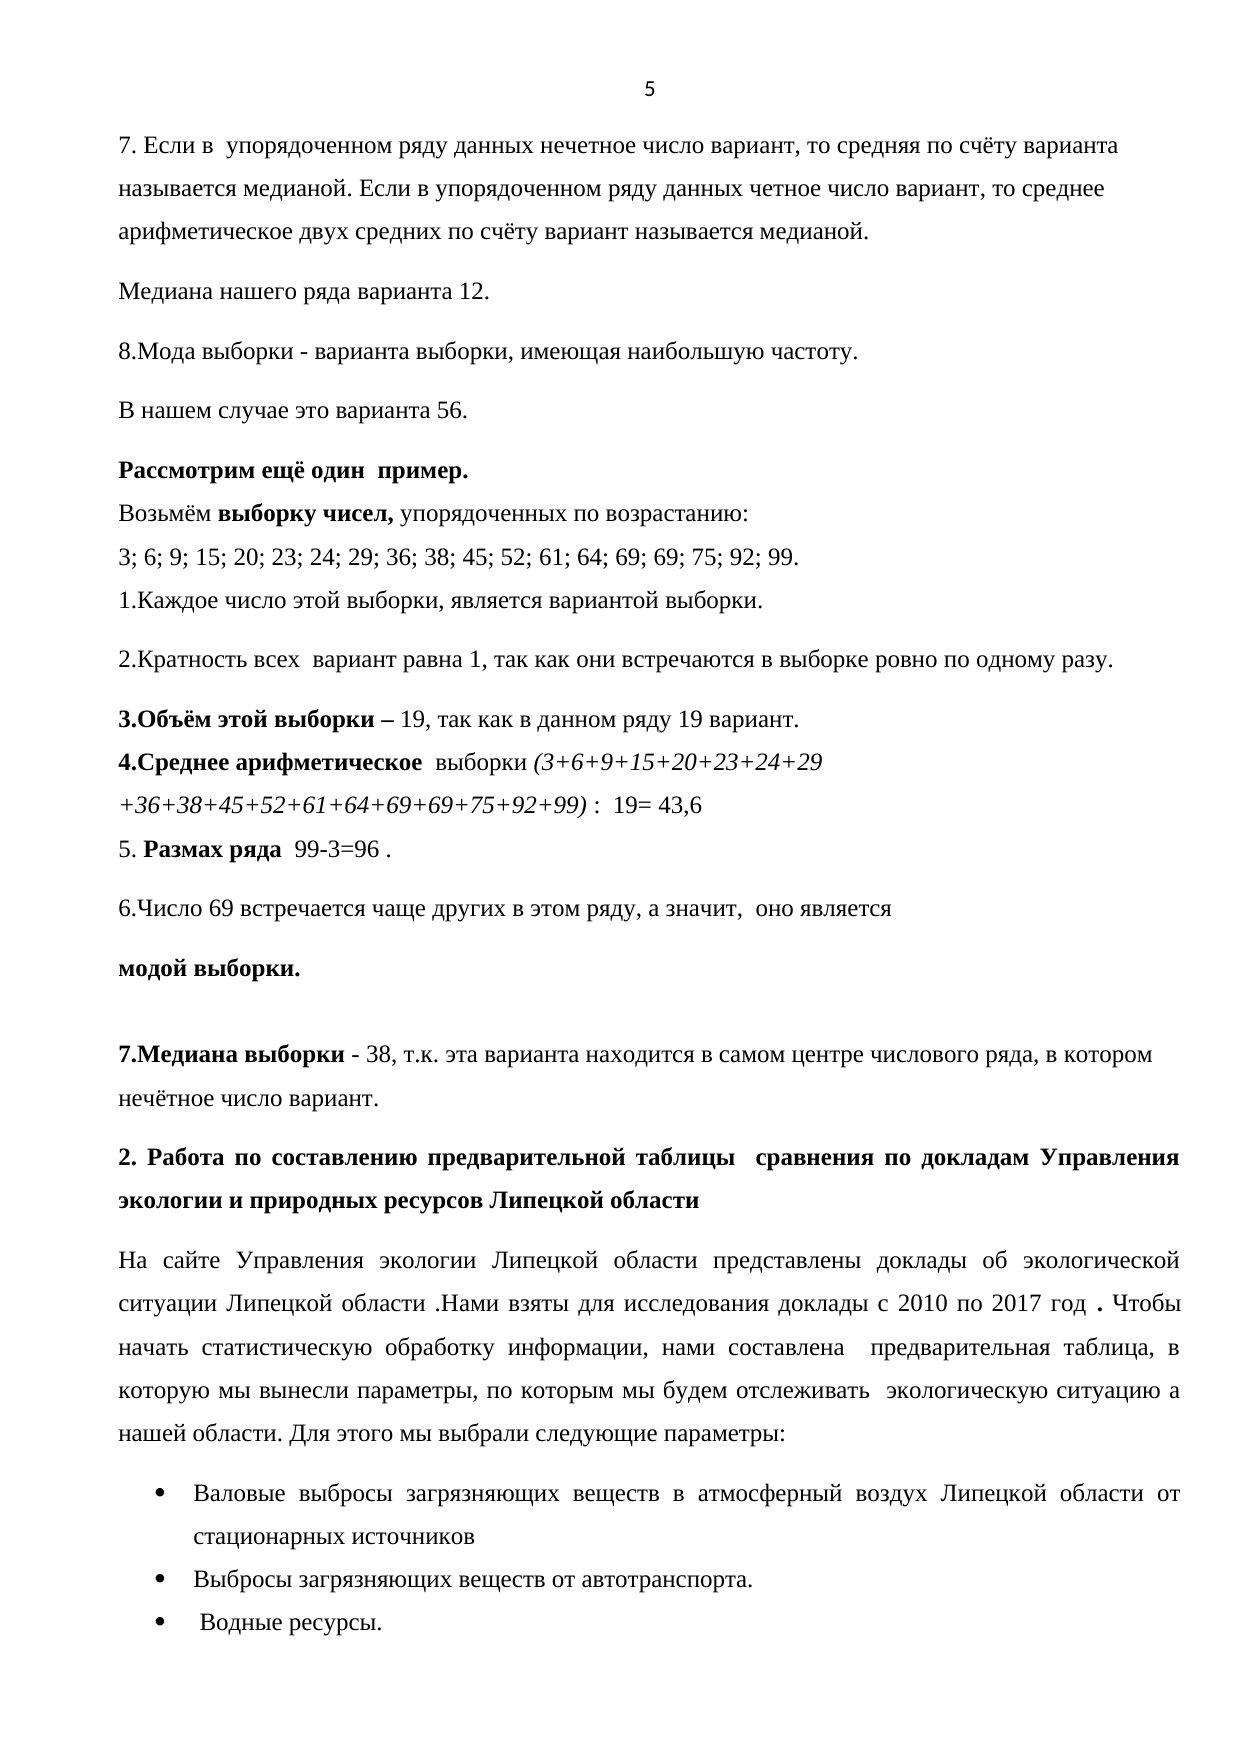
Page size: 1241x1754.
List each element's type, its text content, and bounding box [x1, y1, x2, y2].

list Валовые выбросы загрязняющих веществ в атмосферный воздух Липецкой области от стационарных источников [156, 1478, 1181, 1549]
text Рассмотрим ещё один пример. Возьмём выборку чисел, упорядоченных по возрастанию: 3; 6; 9; 15; 20; 23; 24; 29; 36; 38; 45; 52; 61; 64; 69; 69; 75; 92; 99. 1.Каждое число этой выборки, является вариантой выборки. [118, 455, 1181, 613]
text 6.Число 69 встречается чаще других в этом ряду, а значит, оно является [118, 893, 1181, 922]
text 2.Кратность всех вариант равна 1, так как они встречаются в выборке ровно по одному разу. [118, 644, 1181, 673]
text модой выборки. 7.Медиана выборки - 38, т.к. эта варианта находится в самом центре числового ряда, в котором нечётное число вариант. [118, 953, 1181, 1111]
text 3.Объём этой выборки – 19, так как в данном ряду 19 вариант. 4.Среднее арифметическое выборки (3+6+9+15+20+23+24+29 +36+38+45+52+61+64+69+69+75+92+99) : 19= 43,6 5. Размах ряда 99-3=96 . [118, 704, 1181, 862]
text 2. Работа по составлению предварительной таблицы сравнения по докладам Управления экологии и природных ресурсов Липецкой области [118, 1142, 1181, 1214]
list Выбросы загрязняющих веществ от автотранспорта. [156, 1564, 1181, 1593]
text На сайте Управления экологии Липецкой области представлены доклады об экологической ситуации Липецкой области .Нами взяты для исследования доклады с 2010 по 2017 год . Чтобы начать статистическую обработку информации, нами составлена предварительная таблица, в которую мы вынесли параметры, по которым мы будем отслеживать экологическую ситуацию а нашей области. Для этого мы выбрали следующие параметры: [118, 1245, 1181, 1447]
text В нашем случае это варианта 56. [118, 396, 1181, 424]
text Медиана нашего ряда варианта 12. [118, 276, 1181, 305]
text 8.Мода выборки - варианта выборки, имеющая наибольшую частоту. [118, 336, 1181, 364]
list Водные ресурсы. [156, 1607, 1181, 1636]
text 7. Если в упорядоченном ряду данных нечетное число вариант, то средняя по счёту варианта называется медианой. Если в упорядоченном ряду данных четное число вариант, то среднее арифметическое двух средних по счёту вариант называется медианой. [118, 130, 1181, 245]
